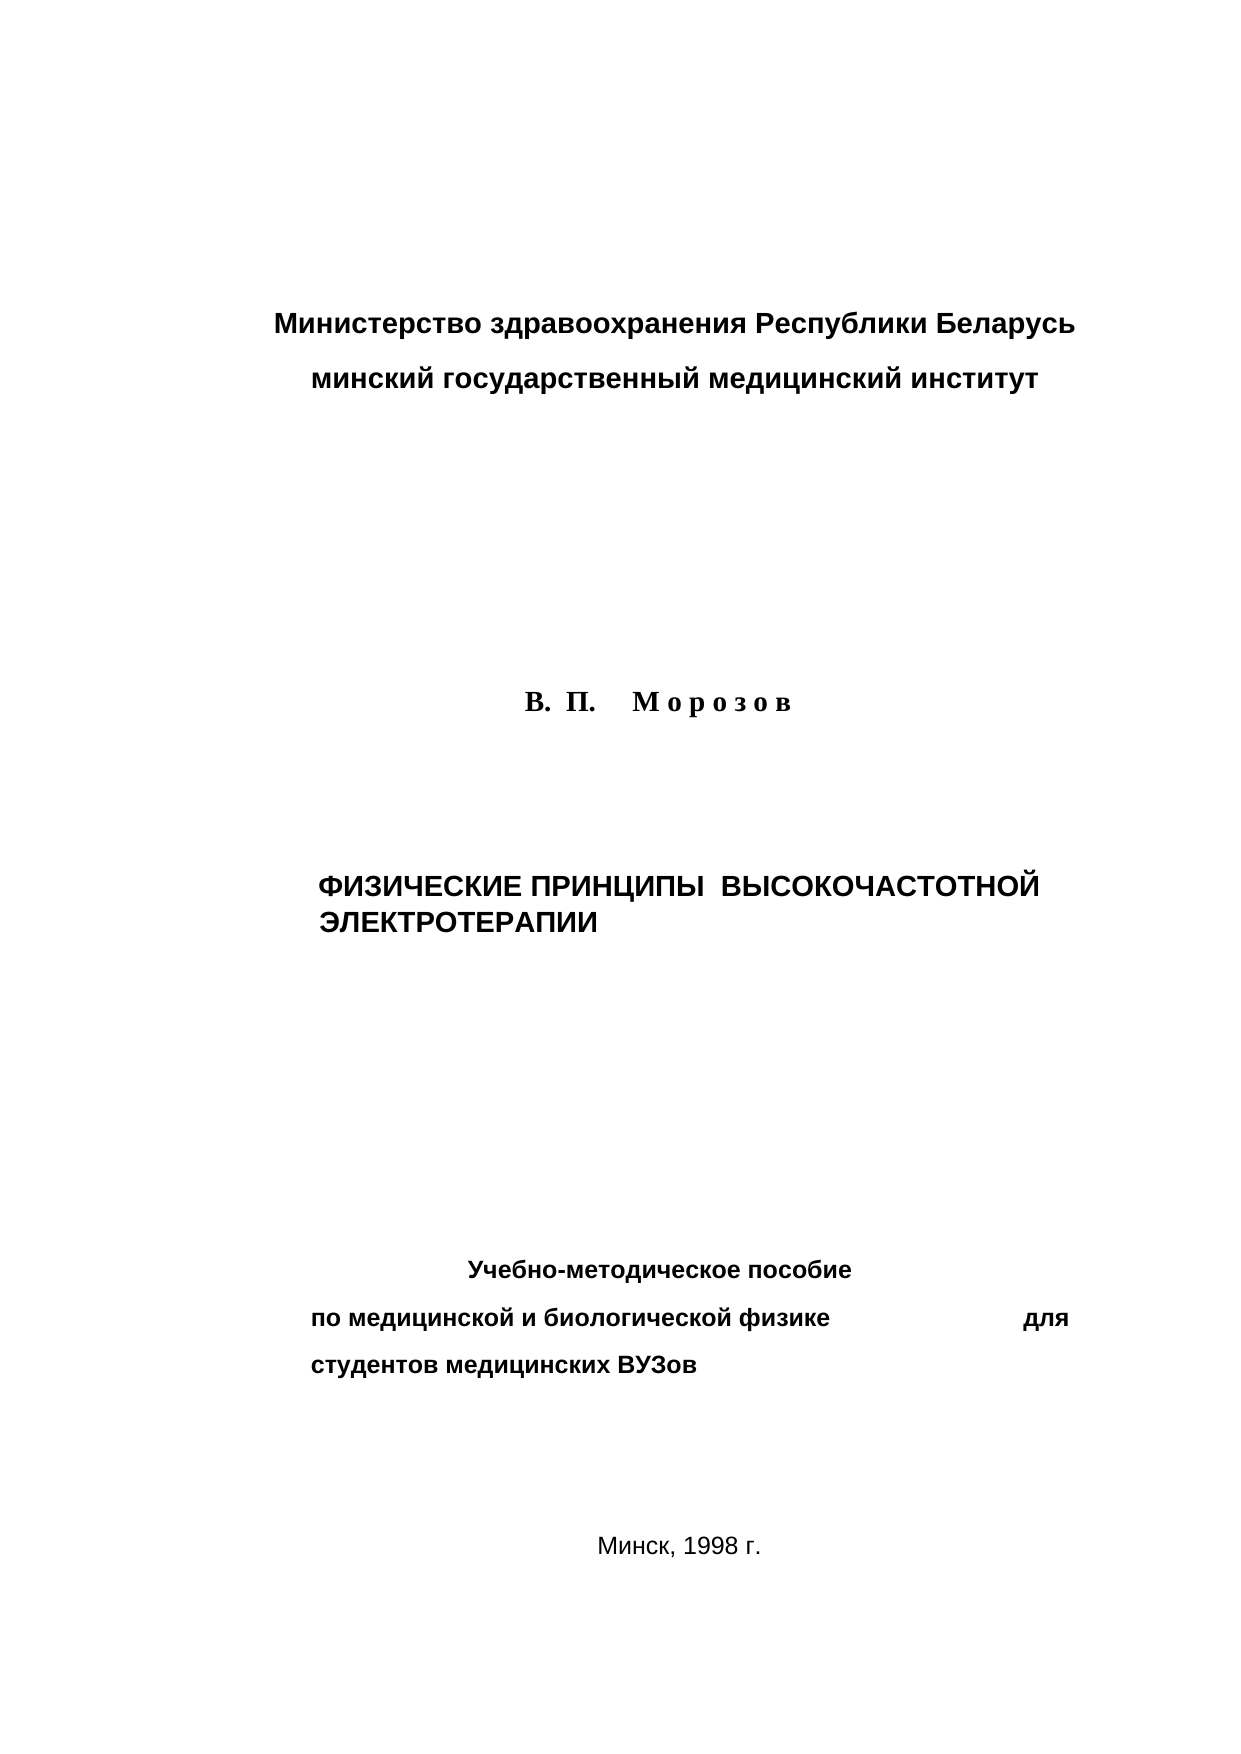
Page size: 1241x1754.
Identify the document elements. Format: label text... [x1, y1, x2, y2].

subtitle ФИЗИЧЕСКИЕ ПРИНЦИПЫ ВЫСОКОЧАСТОТНОЙ ЭЛЕКТРОТЕРАПИИ [318, 869, 1182, 939]
text Минск, 1998 г. [177, 1531, 1181, 1560]
text Министерство здравоохранения Республики Беларусь минский государственный медицинский институт [273, 306, 1182, 395]
text В. П. М о р о з о в [177, 684, 1182, 718]
text Учебно-методическое пособие по медицинской и биологической физике для студентов медицинских ВУЗов [311, 1255, 1085, 1379]
